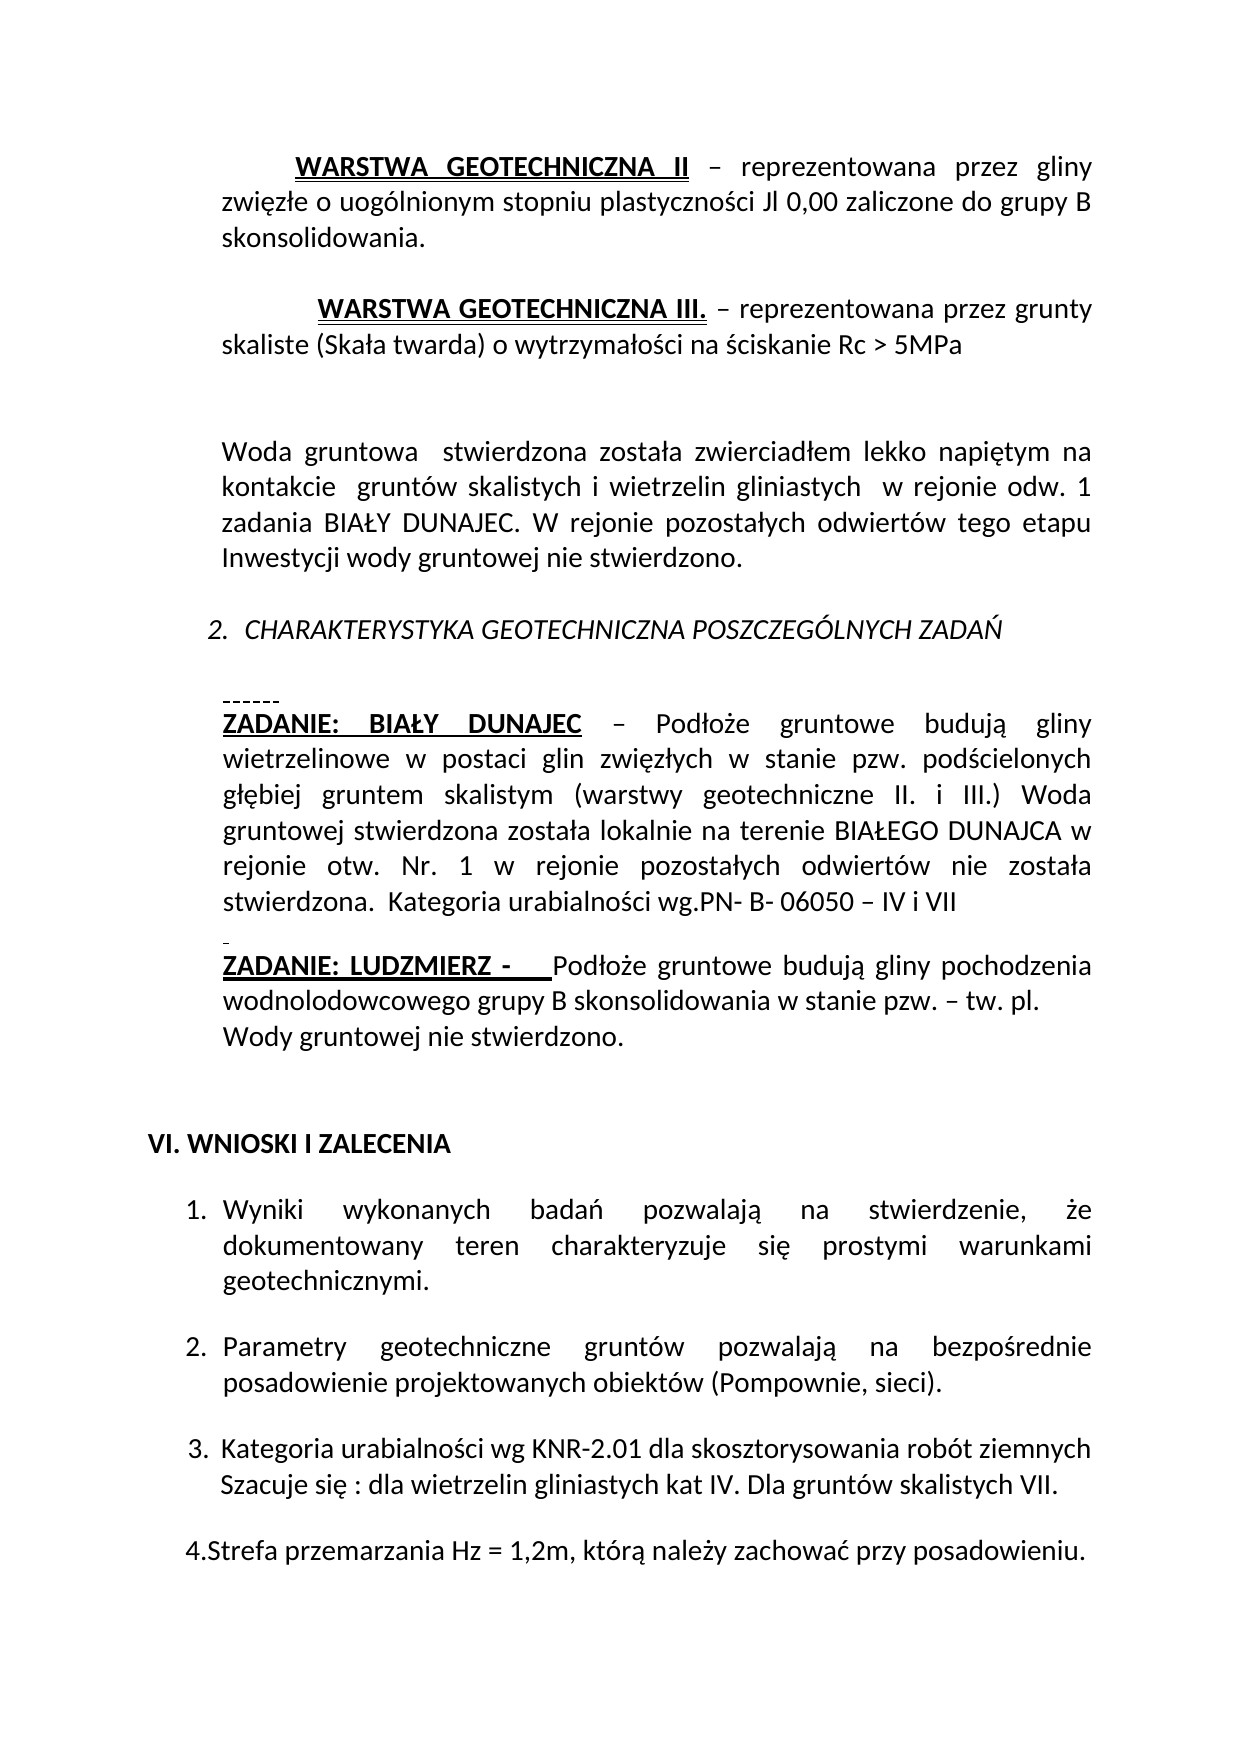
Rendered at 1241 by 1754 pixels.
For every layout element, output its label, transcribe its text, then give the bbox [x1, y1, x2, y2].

text WARSTWA GEOTECHNICZNA II – reprezentowana przez gliny zwięzłe o uogólnionym stopniu plastyczności Jl 0,00 zaliczone do grupy B skonsolidowania. [221, 148, 1093, 254]
list Parametry geotechniczne gruntów pozwalają na bezpośrednie posadowienie projektowanych obiektów (Pompownie, sieci). [185, 1328, 1093, 1399]
list CHARAKTERYSTYKA GEOTECHNICZNA POSZCZEGÓLNYCH ZADAŃ [207, 611, 1093, 646]
text WARSTWA GEOTECHNICZNA III. – reprezentowana przez grunty skaliste (Skała twarda) o wytrzymałości na ściskanie Rc > 5MPa [221, 290, 1093, 361]
list Wyniki wykonanych badań pozwalają na stwierdzenie, że dokumentowany teren charakteryzuje się prostymi warunkami geotechnicznymi. [185, 1191, 1093, 1298]
text ZADANIE: LUDZMIERZ - Podłoże gruntowe budują gliny pochodzenia wodnolodowcowego grupy B skonsolidowania w stanie pzw. – tw. pl. [223, 947, 1093, 1018]
text ZADANIE: BIAŁY DUNAJEC – Podłoże gruntowe budują gliny wietrzelinowe w postaci glin zwięzłych w stanie pzw. podścielonych głębiej gruntem skalistym (warstwy geotechniczne II. i III.) Woda gruntowej stwierdzona została lokalnie na terenie BIAŁEGO DUNAJCA w rejonie otw. Nr. 1 w rejonie pozostałych odwiertów nie została stwierdzona. Kategoria urabialności wg.PN- B- 06050 – IV i VII [223, 705, 1093, 919]
text Wody gruntowej nie stwierdzono. [223, 1018, 1093, 1053]
text Woda gruntowa stwierdzona została zwierciadłem lekko napiętym na kontakcie gruntów skalistych i wietrzelin gliniastych w rejonie odw. 1 zadania BIAŁY DUNAJEC. W rejonie pozostałych odwiertów tego etapu Inwestycji wody gruntowej nie stwierdzono. [221, 433, 1093, 575]
text 3. Kategoria urabialności wg KNR-2.01 dla skosztorysowania robót ziemnych [148, 1430, 1093, 1466]
text VI. WNIOSKI I ZALECENIA [148, 1125, 1093, 1160]
text 4.Strefa przemarzania Hz = 1,2m, którą należy zachować przy posadowieniu. [185, 1532, 1093, 1567]
text Szacuje się : dla wietrzelin gliniastych kat IV. Dla gruntów skalistych VII. [148, 1466, 1093, 1501]
